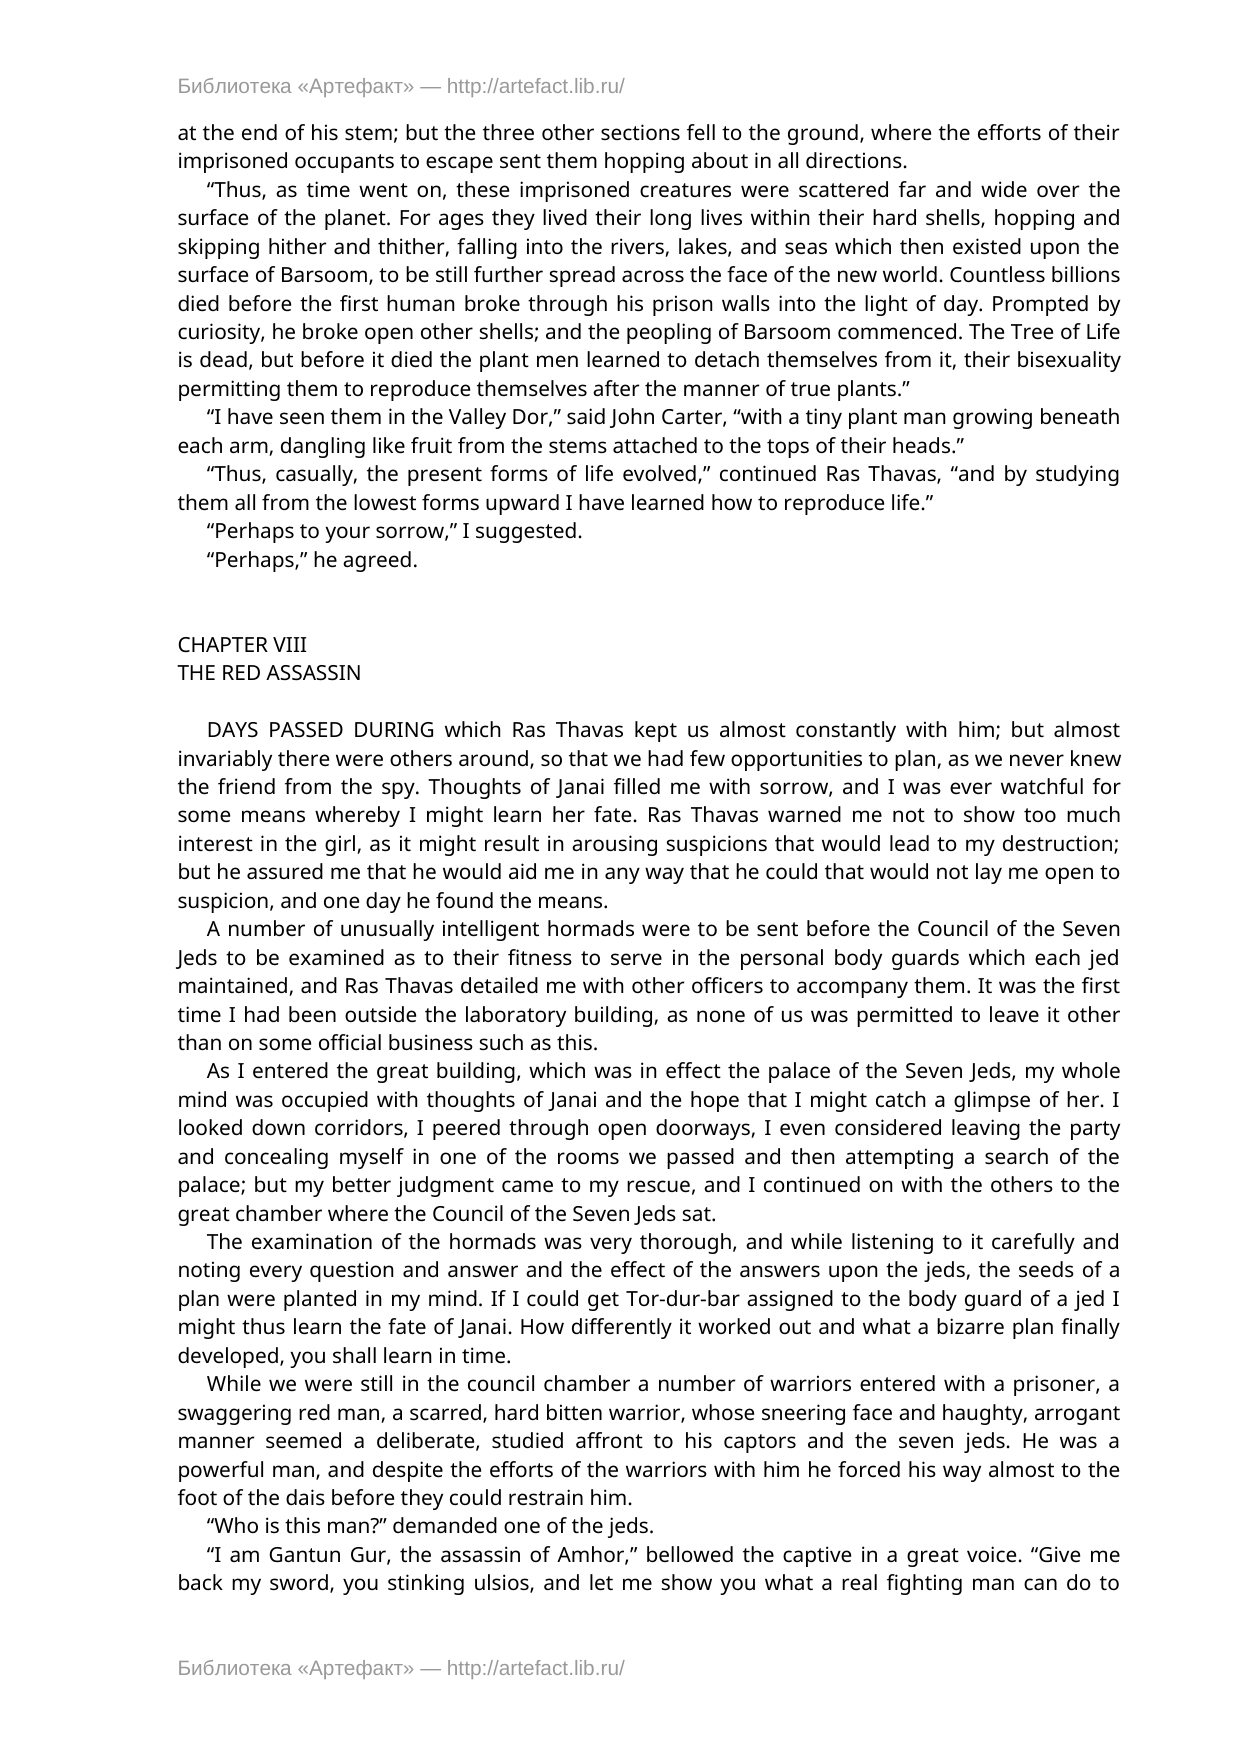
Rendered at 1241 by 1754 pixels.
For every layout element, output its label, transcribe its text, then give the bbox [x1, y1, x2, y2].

text THE RED ASSASSIN [177, 658, 1122, 687]
text CHAPTER VIII [177, 630, 1122, 658]
text “Thus, casually, the present forms of life evolved,” continued Ras Thavas, “and by studying them all from the lowest forms upward I have learned how to reproduce life.” [177, 459, 1122, 516]
text “I have seen them in the Valley Dor,” said John Carter, “with a tiny plant man growing beneath each arm, dangling like fruit from the stems attached to the tops of their heads.” [177, 402, 1122, 459]
text DAYS PASSED DURING which Ras Thavas kept us almost constantly with him; but almost invariably there were others around, so that we had few opportunities to plan, as we never knew the friend from the spy. Thoughts of Janai filled me with sorrow, and I was ever watchful for some means whereby I might learn her fate. Ras Thavas warned me not to show too much interest in the girl, as it might result in arousing suspicions that would lead to my destruction; but he assured me that he would aid me in any way that he could that would not lay me open to suspicion, and one day he found the means. [177, 715, 1122, 914]
text “Who is this man?” demanded one of the jeds. [177, 1512, 1122, 1540]
text While we were still in the council chamber a number of warriors entered with a prisoner, a swaggering red man, a scarred, hard bitten warrior, whose sneering face and haughty, arrogant manner seemed a deliberate, studied affront to his captors and the seven jeds. He was a powerful man, and despite the efforts of the warriors with him he forced his way almost to the foot of the dais before they could restrain him. [177, 1369, 1122, 1512]
text A number of unusually intelligent hormads were to be sent before the Council of the Seven Jeds to be examined as to their fitness to serve in the personal body guards which each jed maintained, and Ras Thavas detailed me with other officers to accompany them. It was the first time I had been outside the laboratory building, as none of us was permitted to leave it other than on some official business such as this. [177, 914, 1122, 1057]
text “Perhaps to your sorrow,” I suggested. [177, 516, 1122, 545]
text As I entered the great building, which was in effect the palace of the Seven Jeds, my whole mind was occupied with thoughts of Janai and the hope that I might catch a glimpse of her. I looked down corridors, I peered through open doorways, I even considered leaving the party and concealing myself in one of the rooms we passed and then attempting a search of the palace; but my better judgment came to my rescue, and I continued on with the others to the great chamber where the Council of the Seven Jeds sat. [177, 1057, 1122, 1227]
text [177, 118, 1122, 175]
text “Perhaps,” he agreed. [177, 545, 1122, 573]
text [177, 1540, 1122, 1597]
text “Thus, as time went on, these imprisoned creatures were scattered far and wide over the surface of the planet. For ages they lived their long lives within their hard shells, hopping and skipping hither and thither, falling into the rivers, lakes, and seas which then existed upon the surface of Barsoom, to be still further spread across the face of the new world. Countless billions died before the first human broke through his prison walls into the light of day. Prompted by curiosity, he broke open other shells; and the peopling of Barsoom commenced. The Tree of Life is dead, but before it died the plant men learned to detach themselves from it, their bisexuality permitting them to reproduce themselves after the manner of true plants.” [177, 175, 1122, 402]
text The examination of the hormads was very thorough, and while listening to it carefully and noting every question and answer and the effect of the answers upon the jeds, the seeds of a plan were planted in my mind. If I could get Tor-dur-bar assigned to the body guard of a jed I might thus learn the fate of Janai. How differently it worked out and what a bizarre plan finally developed, you shall learn in time. [177, 1227, 1122, 1369]
